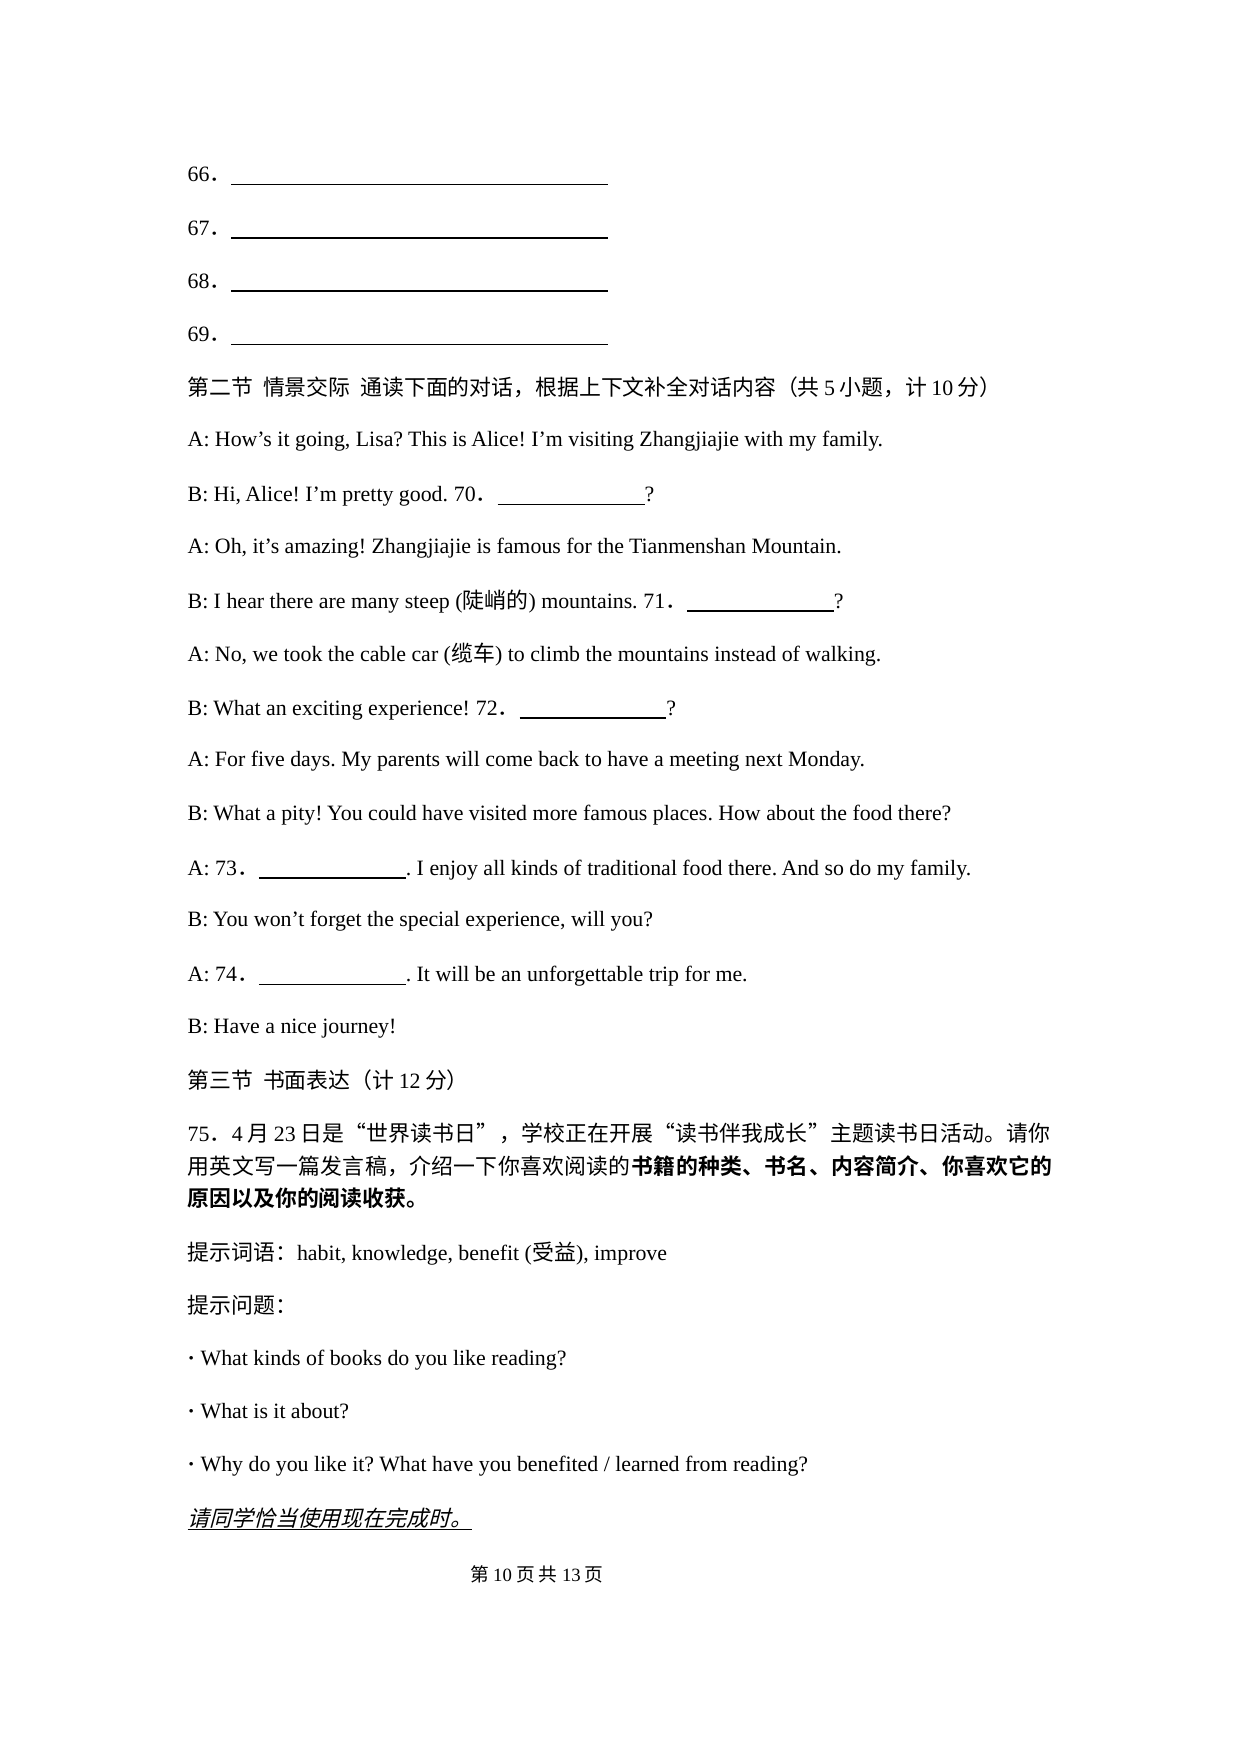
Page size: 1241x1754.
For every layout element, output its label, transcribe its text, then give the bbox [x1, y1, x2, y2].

text B: Have a nice journey! [187, 1009, 1053, 1042]
text B: I hear there are many steep (陡峭的) mountains. 71． ? [187, 583, 1053, 615]
text 请同学恰当使用现在完成时。 [187, 1501, 1053, 1533]
text 69． [187, 316, 1053, 348]
text 第二节 情景交际 通读下面的对话，根据上下文补全对话内容（共5小题，计10分） [187, 369, 1053, 402]
text 75．4月23日是“世界读书日”，学校正在开展“读书伴我成长”主题读书日活动。请你用英文写一篇发言稿，介绍一下你喜欢阅读的书籍的种类、书名、内容简介、你喜欢它的原因以及你的阅读收获。 [187, 1116, 1053, 1213]
text · What kinds of books do you like reading? [187, 1341, 1053, 1373]
text A: 73． . I enjoy all kinds of traditional food there. And so do my family. [187, 849, 1053, 882]
text A: 74． . It will be an unforgettable trip for me. [187, 956, 1053, 988]
text 67． [187, 209, 1053, 242]
text 66． [187, 156, 1053, 188]
text B: What an exciting experience! 72． ? [187, 689, 1053, 722]
text 提示问题： [187, 1288, 1053, 1320]
text 提示词语：habit, knowledge, benefit (受益), improve [187, 1234, 1053, 1267]
text A: How’s it going, Lisa? This is Alice! I’m visiting Zhangjiajie with my family. [187, 423, 1053, 455]
text A: No, we took the cable car (缆车) to climb the mountains instead of walking. [187, 636, 1053, 668]
text · What is it about? [187, 1394, 1053, 1427]
text A: For five days. My parents will come back to have a meeting next Monday. [187, 743, 1053, 775]
text A: Oh, it’s amazing! Zhangjiajie is famous for the Tianmenshan Mountain. [187, 529, 1053, 562]
text 第三节 书面表达（计12分） [187, 1063, 1053, 1095]
text B: Hi, Alice! I’m pretty good. 70． ? [187, 476, 1053, 508]
text B: You won’t forget the special experience, will you? [187, 903, 1053, 935]
text 68． [187, 263, 1053, 295]
text · Why do you like it? What have you benefited / learned from reading? [187, 1448, 1053, 1480]
text B: What a pity! You could have visited more famous places. How about the food there? [187, 796, 1053, 828]
